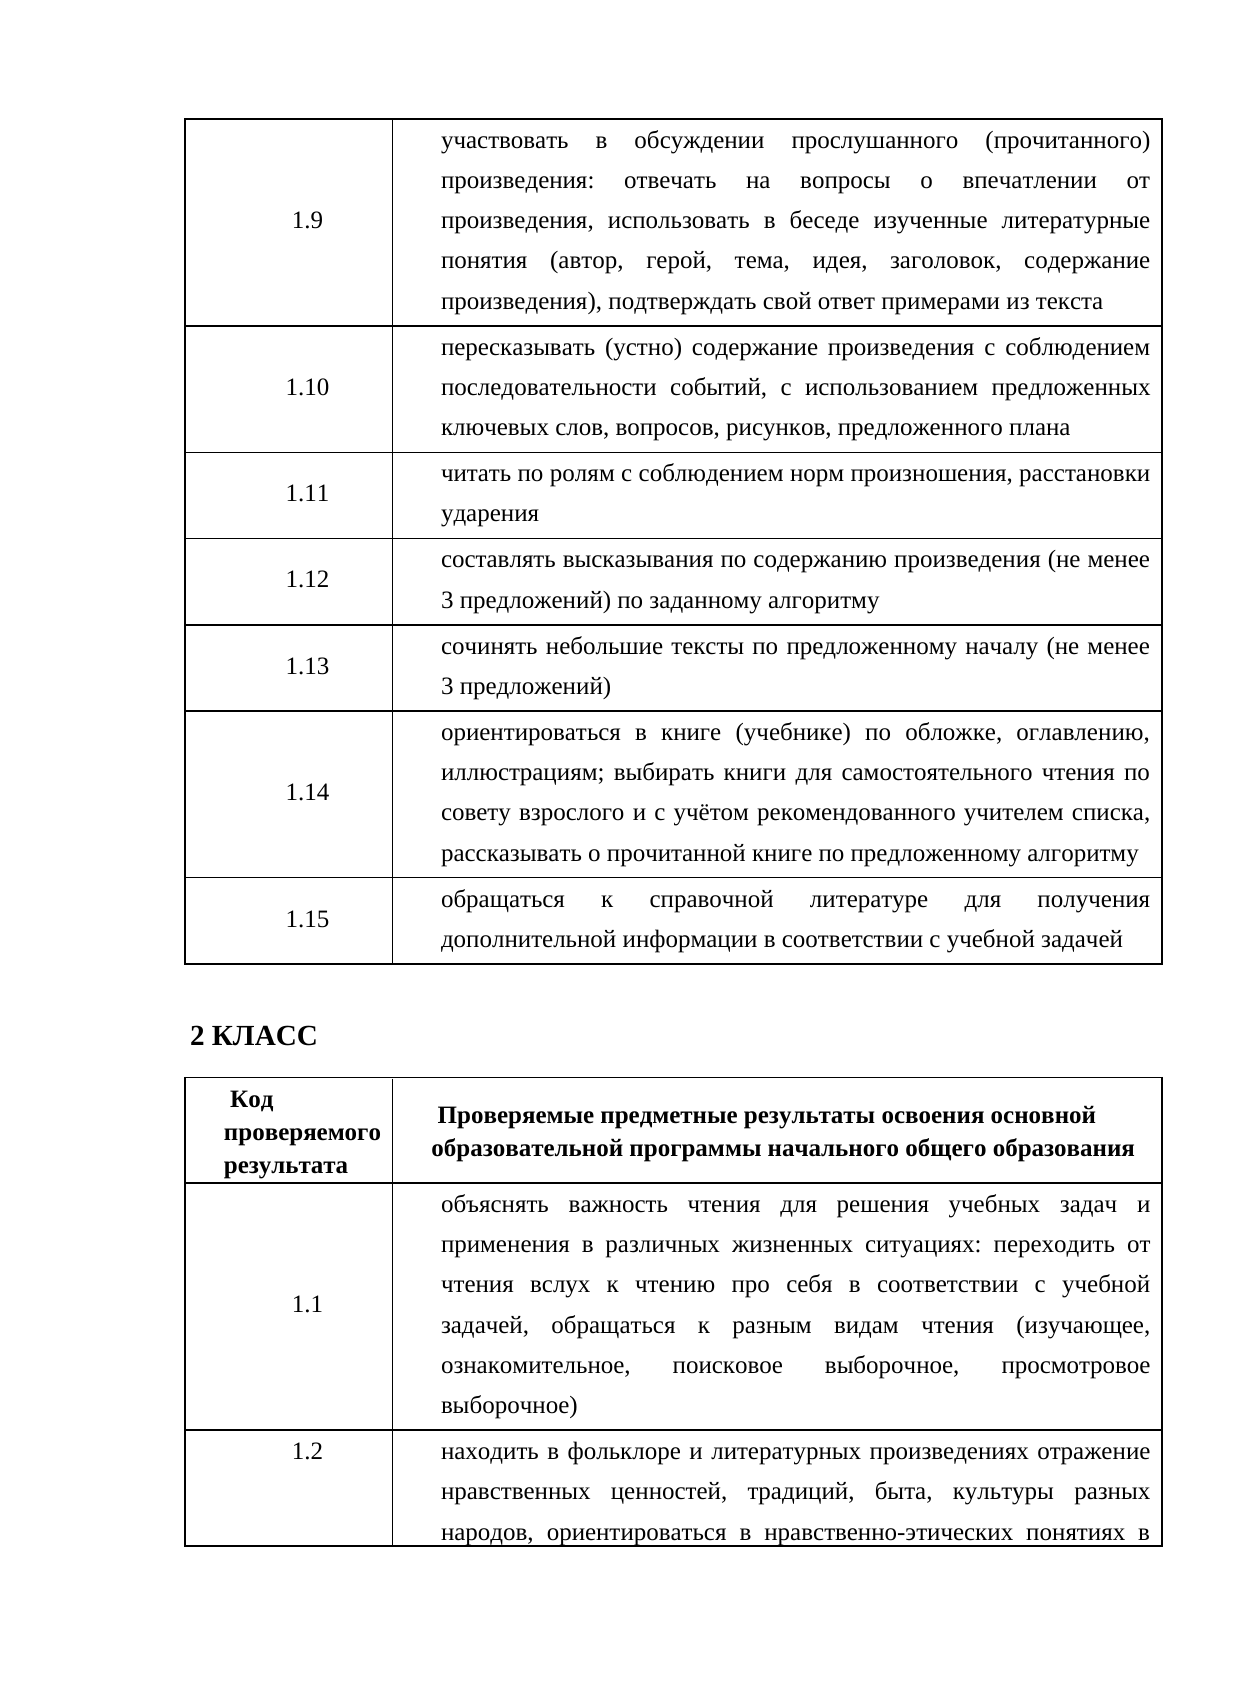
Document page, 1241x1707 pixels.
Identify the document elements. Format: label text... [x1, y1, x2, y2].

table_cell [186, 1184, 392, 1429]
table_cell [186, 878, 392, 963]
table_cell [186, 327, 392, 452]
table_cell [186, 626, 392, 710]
text 2 КЛАСС [190, 1018, 1152, 1051]
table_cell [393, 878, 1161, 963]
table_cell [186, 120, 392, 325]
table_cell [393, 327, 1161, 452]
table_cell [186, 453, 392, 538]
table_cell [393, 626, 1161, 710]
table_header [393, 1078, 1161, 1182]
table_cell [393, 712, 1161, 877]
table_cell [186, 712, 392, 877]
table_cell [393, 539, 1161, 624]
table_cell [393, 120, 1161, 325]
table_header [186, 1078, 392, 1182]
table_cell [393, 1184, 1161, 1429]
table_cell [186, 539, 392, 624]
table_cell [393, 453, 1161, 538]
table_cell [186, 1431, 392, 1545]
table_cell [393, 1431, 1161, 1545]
